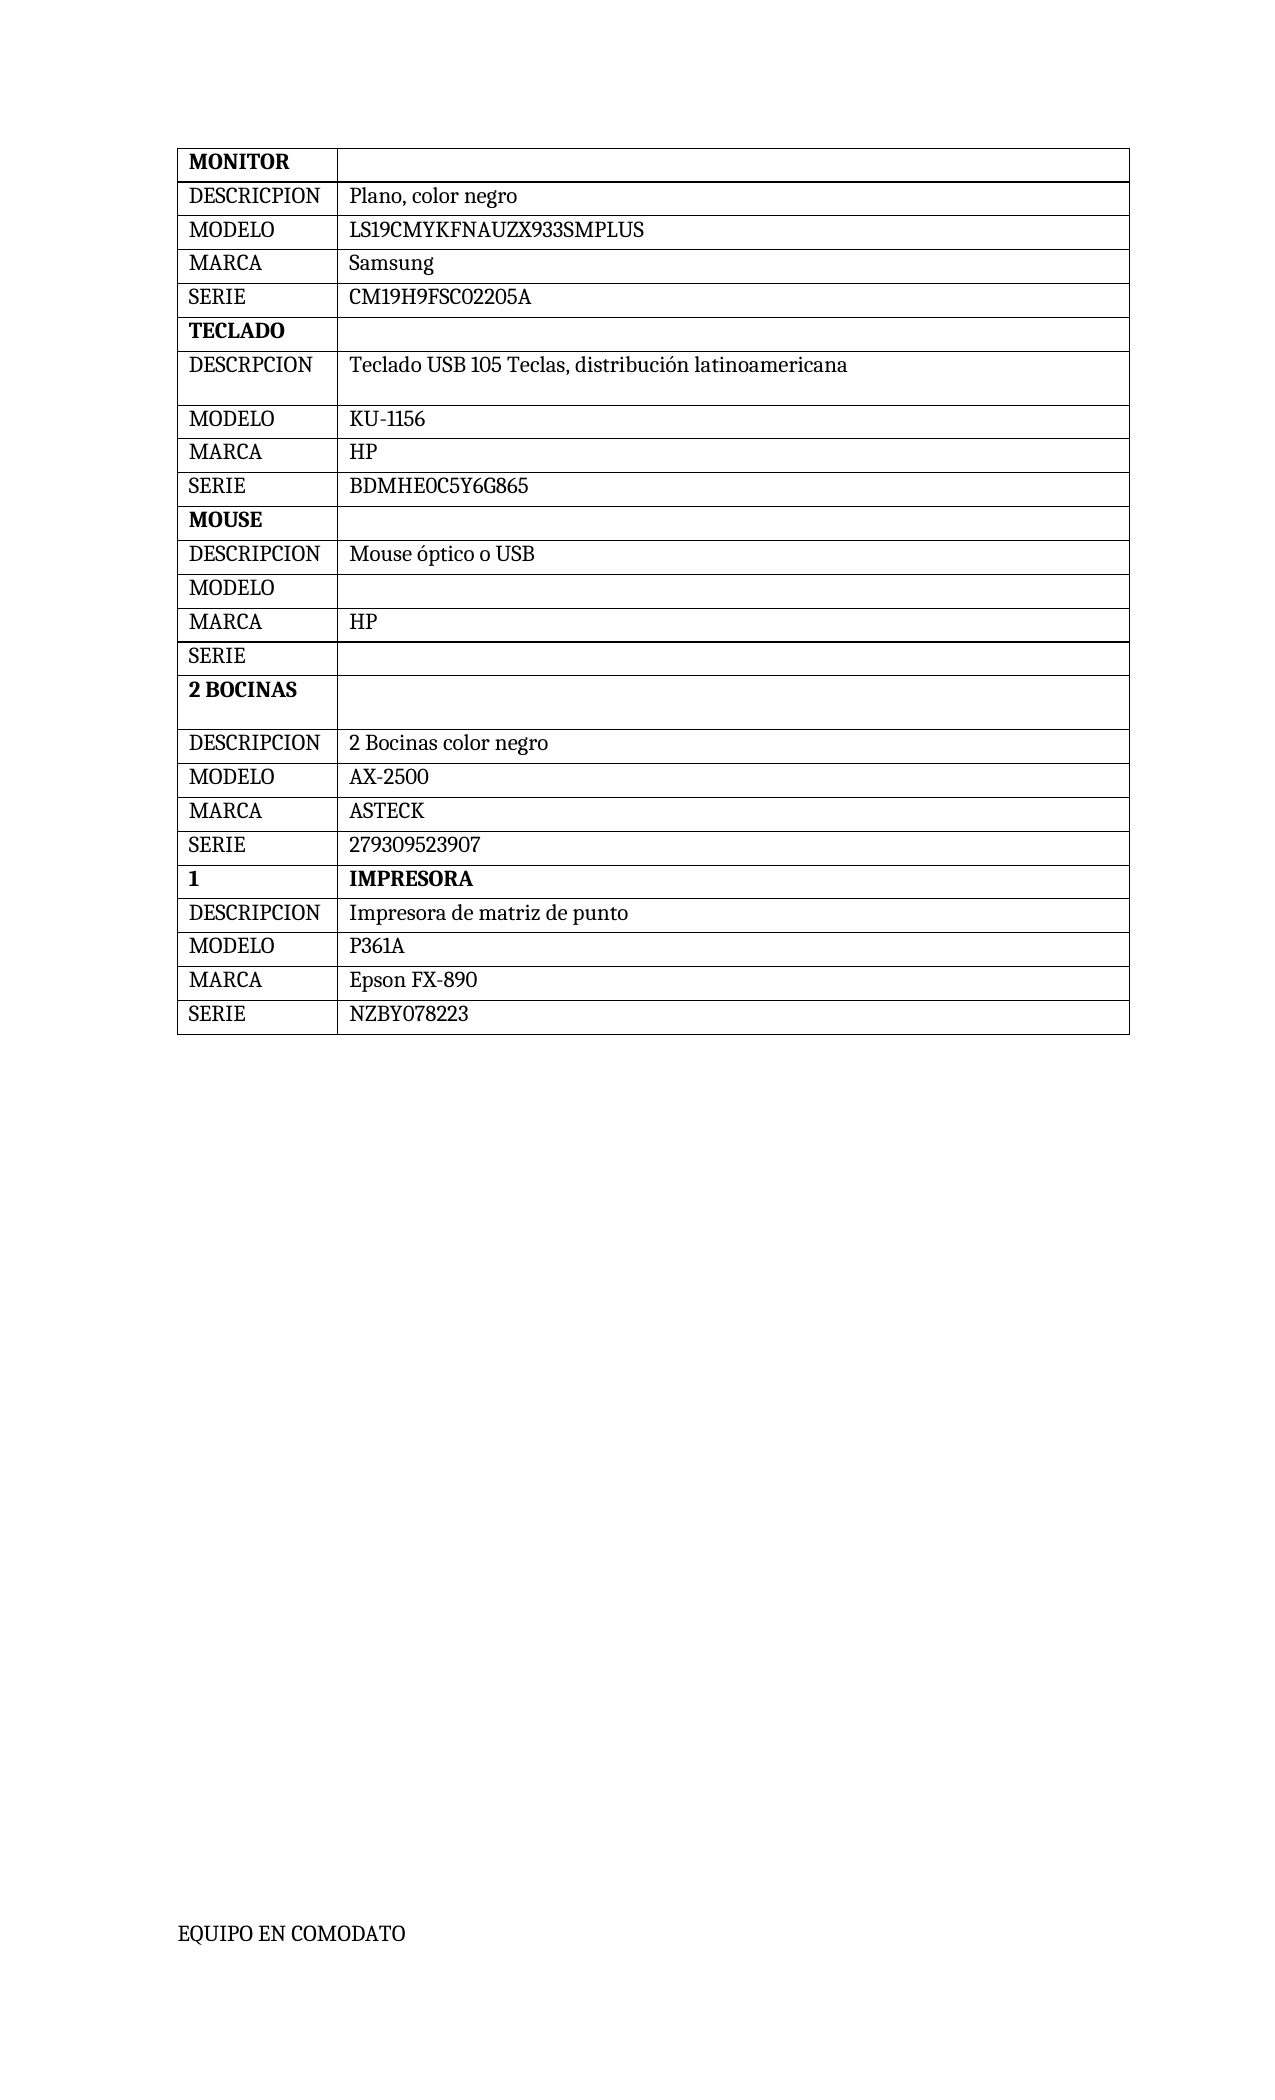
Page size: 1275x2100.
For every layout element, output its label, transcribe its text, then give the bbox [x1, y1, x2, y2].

table_cell MARCA [178, 967, 337, 1000]
table_cell IMPRESORA [338, 866, 1129, 898]
table_cell [338, 318, 1129, 351]
table_cell [338, 149, 1129, 181]
table_cell HP [338, 609, 1129, 641]
table_cell TECLADO [178, 318, 337, 351]
table_cell MARCA [178, 798, 337, 831]
table_cell 2 BOCINAS [178, 676, 337, 729]
table_cell MODELO [178, 575, 337, 608]
table_cell LS19CMYKFNAUZX933SMPLUS [338, 216, 1129, 249]
table_cell MODELO [178, 406, 337, 438]
table_cell [338, 575, 1129, 608]
table_cell 2 Bocinas color negro [338, 730, 1129, 763]
table_cell SERIE [178, 284, 337, 317]
table_cell AX-2500 [338, 764, 1129, 797]
table_cell HP [338, 439, 1129, 472]
table_cell MODELO [178, 764, 337, 797]
table_cell DESCRIPCION [178, 541, 337, 574]
table_cell SERIE [178, 643, 337, 675]
table_cell 1 [178, 866, 337, 898]
table_cell MARCA [178, 250, 337, 283]
table_cell DESCRIPCION [178, 899, 337, 932]
table_cell DESCRPCION [178, 352, 337, 404]
table_cell Epson FX-890 [338, 967, 1129, 1000]
text EQUIPO EN COMODATO [177, 1921, 1098, 1948]
table_cell [338, 507, 1129, 540]
table_cell Impresora de matriz de punto [338, 899, 1129, 932]
table_cell SERIE [178, 473, 337, 506]
table_cell ASTECK [338, 798, 1129, 831]
table_cell MARCA [178, 609, 337, 641]
table_cell MARCA [178, 439, 337, 472]
table_cell Plano, color negro [338, 183, 1129, 215]
table_cell MODELO [178, 933, 337, 966]
table_cell KU-1156 [338, 406, 1129, 438]
table_cell CM19H9FSC02205A [338, 284, 1129, 317]
table_cell MODELO [178, 216, 337, 249]
table_cell 279309523907 [338, 832, 1129, 864]
table_cell DESCRICPION [178, 183, 337, 215]
table_cell SERIE [178, 1001, 337, 1034]
table_cell [338, 643, 1129, 675]
table_cell Samsung [338, 250, 1129, 283]
table_cell NZBY078223 [338, 1001, 1129, 1034]
table_cell [338, 676, 1129, 729]
table_cell DESCRIPCION [178, 730, 337, 763]
table_cell SERIE [178, 832, 337, 864]
table_cell P361A [338, 933, 1129, 966]
table_cell Teclado USB 105 Teclas, distribución latinoamericana [338, 352, 1129, 404]
table_cell Mouse óptico o USB [338, 541, 1129, 574]
table_cell BDMHE0C5Y6G865 [338, 473, 1129, 506]
table_cell MOUSE [178, 507, 337, 540]
table_cell MONITOR [178, 149, 337, 181]
